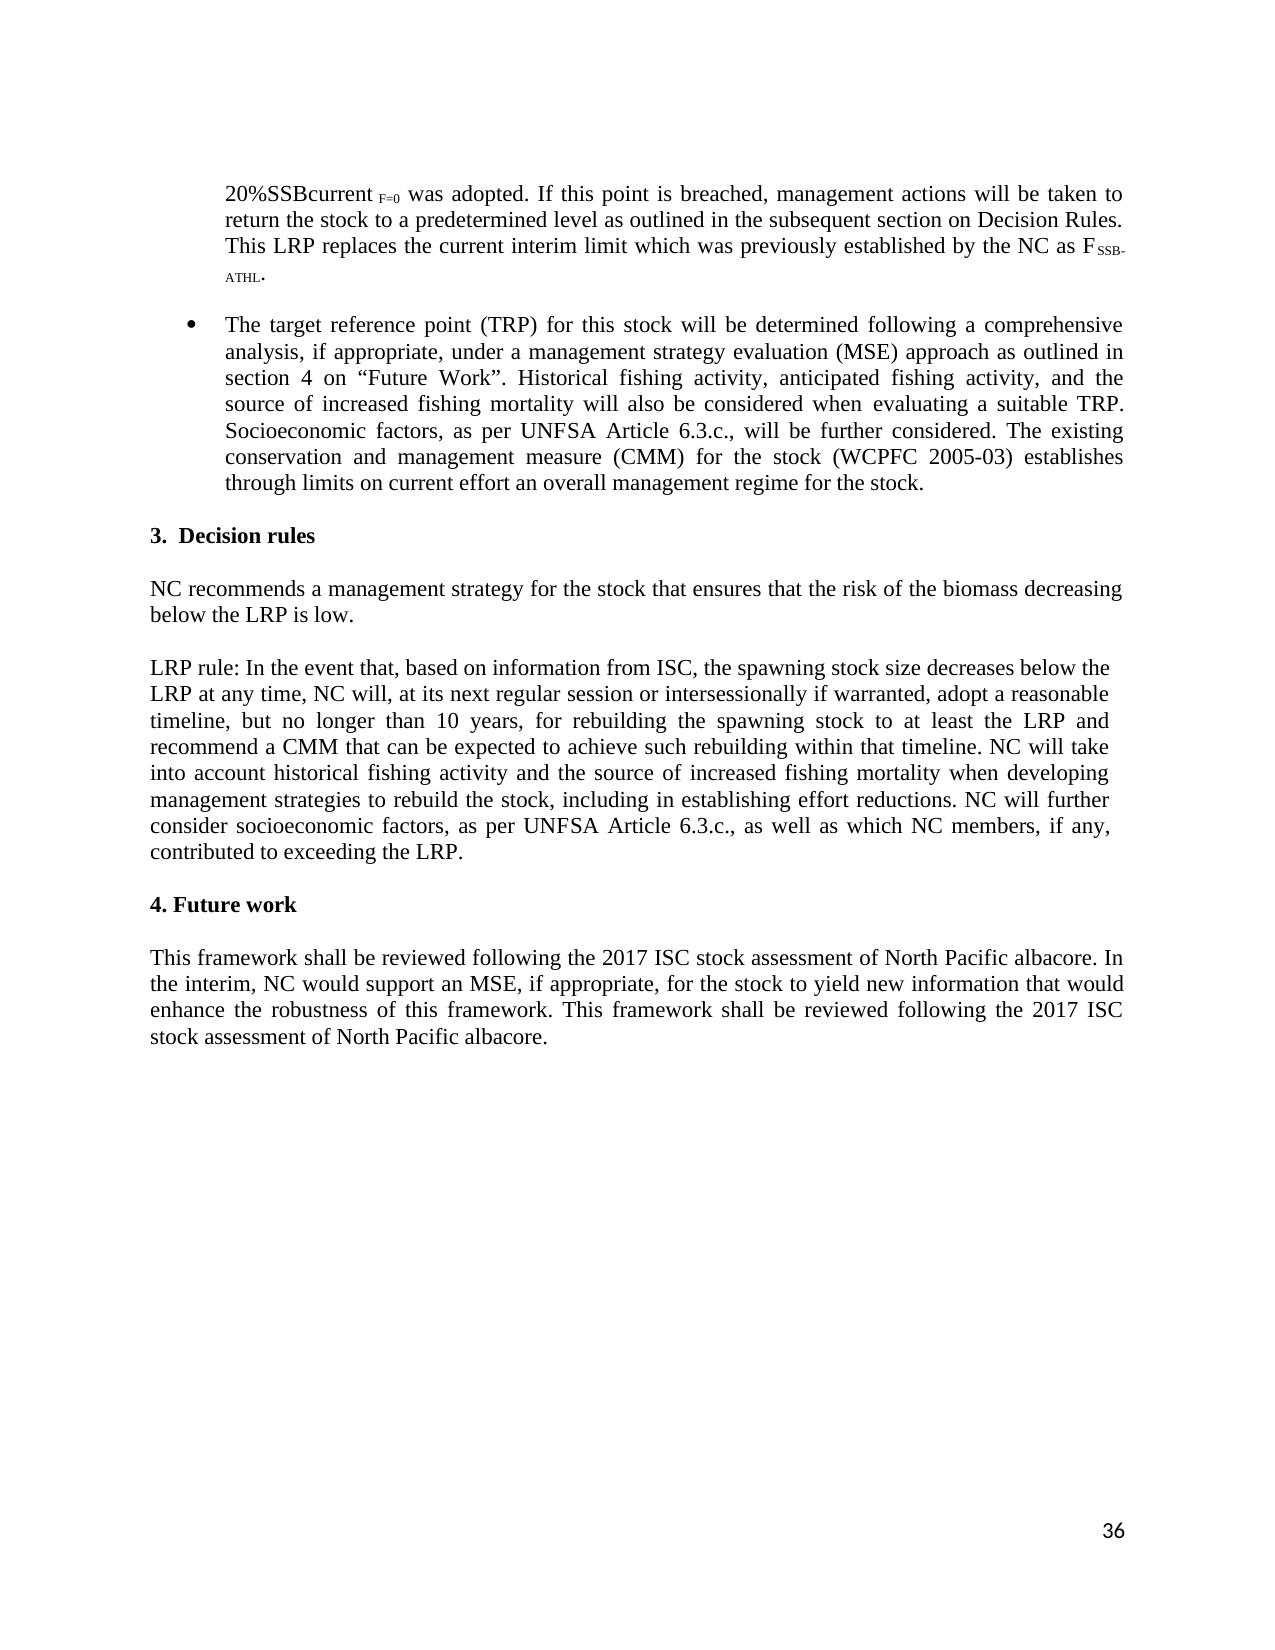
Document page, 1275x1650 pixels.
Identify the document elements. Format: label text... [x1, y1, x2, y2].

text 3. Decision rules [150, 522, 1125, 548]
text 4. Future work [150, 891, 1125, 917]
text LRP rule: In the event that, based on information from ISC, the spawning stock size decreases below the LRP at any time, NC will, at its next regular session or intersessionally if warranted, adopt a reasonable timeline, but no longer than 10 years, for rebuilding the spawning stock to at least the LRP and recommend a that can be expected to achieve such rebuilding within that timeline. NC will take into account historical fishing activity and the source of increased fishing mortality when developing management strategies to rebuild the stock, including in establishing effort reductions. NC will further consider socioeconomic factors, as per UNFSA Article 6.3.c., as well as which NC members, if any, contributed to exceeding the LRP. [150, 654, 1111, 865]
list The target reference point () for this stock will be determined following a comprehensive analysis, if appropriate, under a management strategy evaluation (MSE) approach as outlined in section 4 on “Future Work”. Historical fishing activity, anticipated fishing activity, and the source of increased fishing mortality will also be considered when evaluating a suitable . Socioeconomic factors, as per UNFSA Article 6.3.c., will be further considered. The existing conservation and management measure ( for the stock (WCPFC 2005-03) establishes through limits on current effort an overall management regime for the stock. [187, 311, 1125, 496]
text NC recommends a management strategy for the stock that ensures that the risk of the biomass decreasing below the LRP is low. [150, 575, 1125, 628]
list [225, 179, 1125, 285]
text This framework shall be reviewed following the 2017 ISC stock assessment of North Pacific albacore. In the interim, NC would support an MSE, if appropriate, for the stock to yield new information that would enhance the robustness of this framework. This framework shall be reviewed following the 2017 ISC stock assessment of North Pacific albacore. [150, 944, 1125, 1049]
